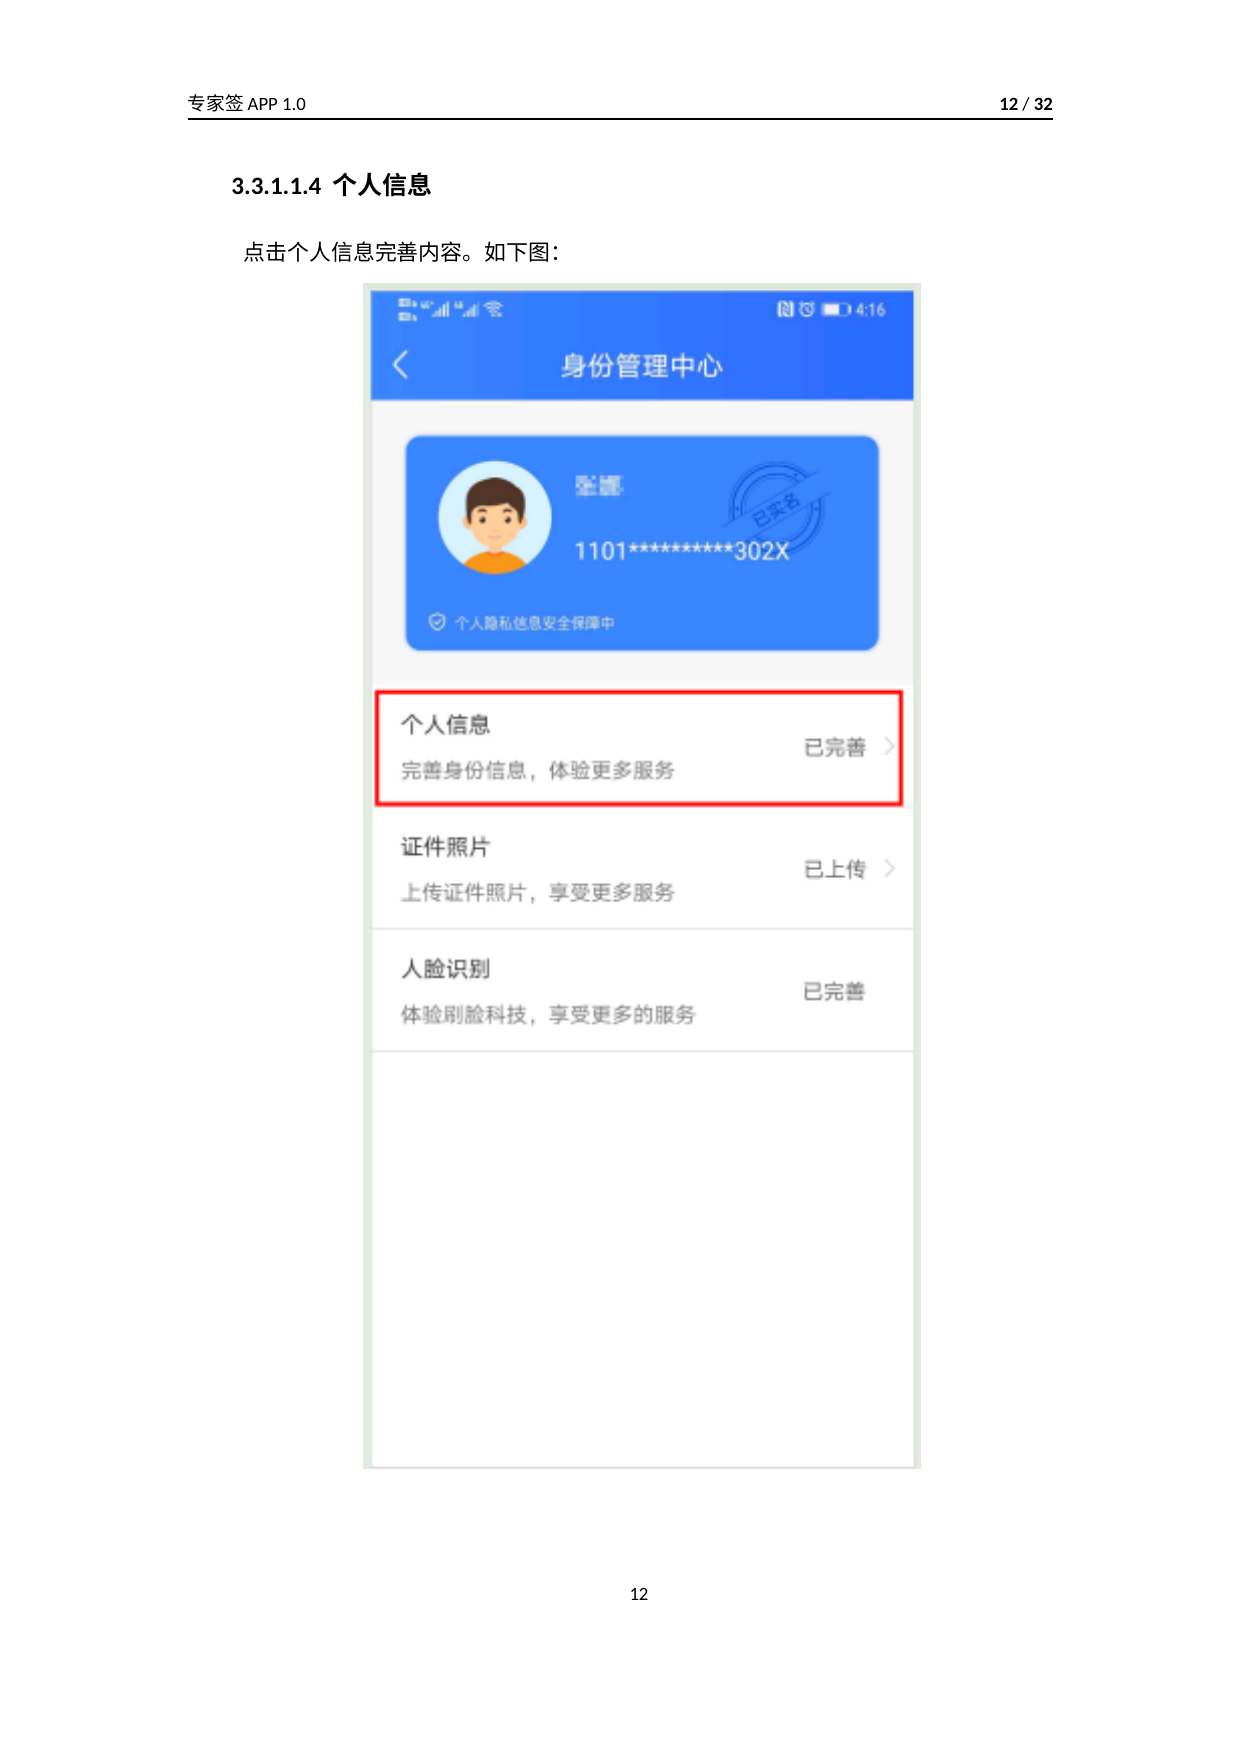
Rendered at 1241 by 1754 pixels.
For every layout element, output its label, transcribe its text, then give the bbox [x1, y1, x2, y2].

text 3.3.1.1.4 个人信息 [187, 151, 1053, 216]
text 点击个人信息完善内容。如下图： [187, 234, 1053, 267]
picture [363, 283, 922, 1469]
